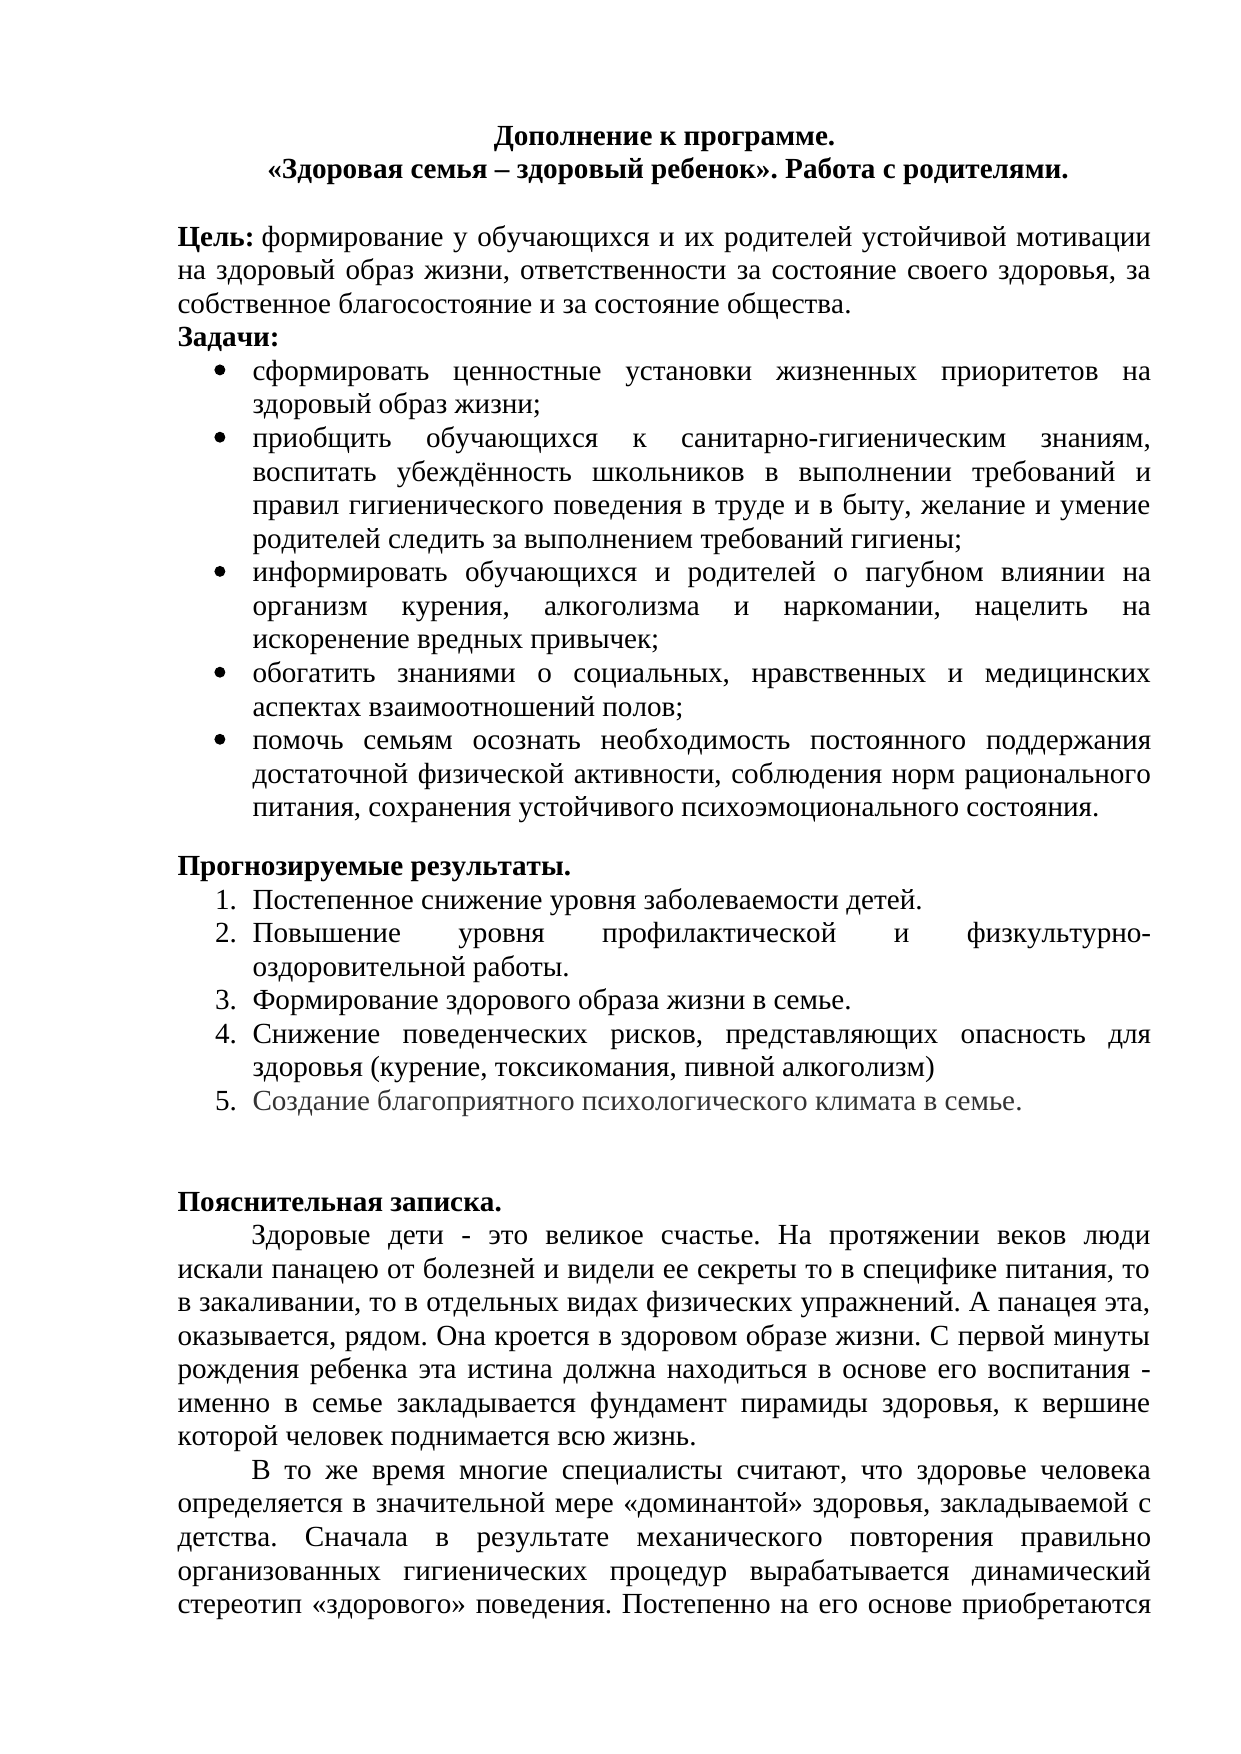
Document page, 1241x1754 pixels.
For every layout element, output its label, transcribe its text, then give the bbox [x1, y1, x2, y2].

list Постепенное снижение уровня заболеваемости детей. [215, 882, 1152, 915]
list Повышение уровня профилактической и физкультурно-оздоровительной работы. [215, 915, 1152, 982]
list информировать обучающихся и родителей о пагубном влиянии на организм курения, алкоголизма и наркомании, нацелить на искоренение вредных привычек; [215, 554, 1152, 655]
list Создание благоприятного психологического климата в семье. [215, 1083, 1152, 1117]
text Цель: формирование у обучающихся и их родителей устойчивой мотивации на здоровый образ жизни, ответственности за состояние своего здоровья, за собственное благосостояние и за состояние общества. [177, 219, 1152, 319]
text Задачи: [177, 319, 1152, 353]
list приобщить обучающихся к санитарно-гигиеническим знаниям, воспитать убеждённость школьников в выполнении требований и правил гигиенического поведения в труде и в быту, желание и умение родителей следить за выполнением требований гигиены; [215, 420, 1152, 554]
text «Здоровая семья – здоровый ребенок». Работа с родителями. [177, 152, 1152, 185]
list сформировать ценностные установки жизненных приоритетов на здоровый образ жизни; [215, 353, 1152, 420]
text Прогнозируемые результаты. [177, 848, 1152, 882]
list обогатить знаниями о социальных, нравственных и медицинских аспектах взаимоотношений полов; [215, 655, 1152, 722]
list Формирование здорового образа жизни в семье. [215, 982, 1152, 1016]
list Снижение поведенческих рисков, представляющих опасность для здоровья (курение, токсикомания, пивной алкоголизм) [215, 1016, 1152, 1083]
text Пояснительная записка. [177, 1184, 1152, 1217]
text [177, 1452, 1152, 1620]
text Здоровые дети - это великое счастье. На протяжении веков люди искали панацею от болезней и видели ее секреты то в специфике питания, то в закаливании, то в отдельных видах физических упражнений. А панацея эта, оказывается, рядом. Она кроется в здоровом образе жизни. С первой минуты рождения ребенка эта истина должна находиться в основе его воспитания - именно в семье закладывается фундамент пирамиды здоровья, к вершине которой человек поднимается всю жизнь. [177, 1217, 1152, 1452]
text Дополнение к программе. [177, 118, 1152, 152]
list помочь семьям осознать необходимость постоянного поддержания достаточной физической активности, соблюдения норм рационального питания, сохранения устойчивого психоэмоционального состояния. [215, 722, 1152, 823]
